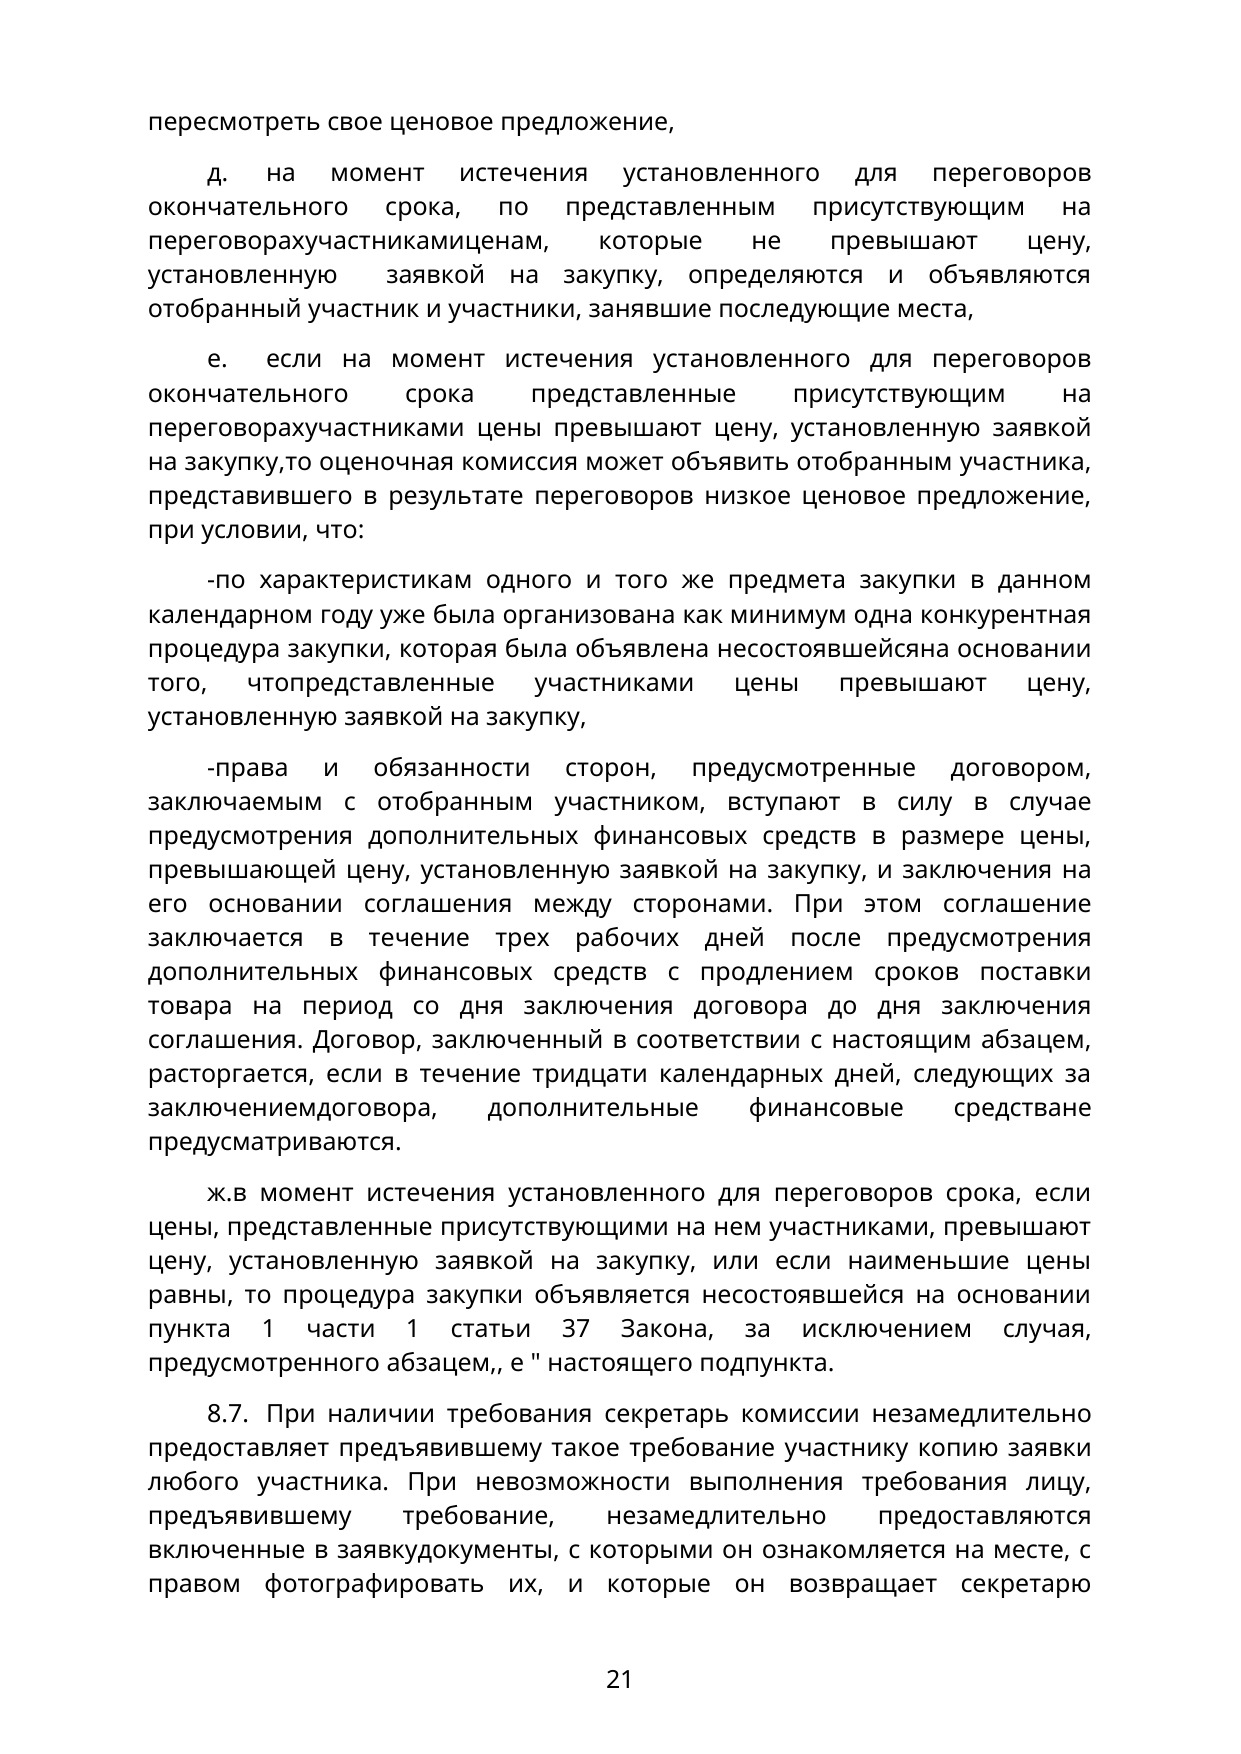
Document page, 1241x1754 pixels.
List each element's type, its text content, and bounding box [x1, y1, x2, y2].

text ж.в момент истечения установленного для переговоров срока, если цены, представленные присутствующими на нем участниками, превышают цену, установленную заявкой на закупку, или если наименьшие цены равны, то процедура закупки объявляется несостоявшейся на основании пункта 1 части 1 статьи 37 Закона, за исключением случая, предусмотренного абзацем,, е " настоящего подпункта. [148, 1174, 1092, 1379]
text -по характеристикам одного и того же предмета закупки в данном календарном году уже была организована как минимум одна конкурентная процедура закупки, которая была объявлена несостоявшейсяна основании того, чтопредставленные участниками цены превышают цену, установленную заявкой на закупку, [148, 562, 1092, 732]
text -права и обязанности сторон, предусмотренные договором, заключаемым с отобранным участником, вступают в силу в случае предусмотрения дополнительных финансовых средств в размере цены, превышающей цену, установленную заявкой на закупку, и заключения на его основании соглашения между сторонами. При этом соглашение заключается в течение трех рабочих дней после предусмотрения дополнительных финансовых средств с продлением сроков поставки товара на период со дня заключения договора до дня заключения соглашения. Договор, заключенный в соответствии с настоящим абзацем, расторгается, если в течение тридцати календарных дней, следующих за заключениемдоговора, дополнительные финансовые средстване предусматриваются. [148, 749, 1092, 1158]
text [148, 1396, 1092, 1600]
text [148, 103, 1092, 137]
text д. на момент истечения установленного для переговоров окончательного срока, по представленным присутствующим на переговорахучастникамиценам, которые не превышают цену, установленную заявкой на закупку, определяются и объявляются отобранный участник и участники, занявшие последующие места, [148, 154, 1092, 324]
text е. если на момент истечения установленного для переговоров окончательного срока представленные присутствующим на переговорахучастниками цены превышают цену, установленную заявкой на закупку,то оценочная комиссия может объявить отобранным участника, представившего в результате переговоров низкое ценовое предложение, при условии, что: [148, 341, 1092, 546]
